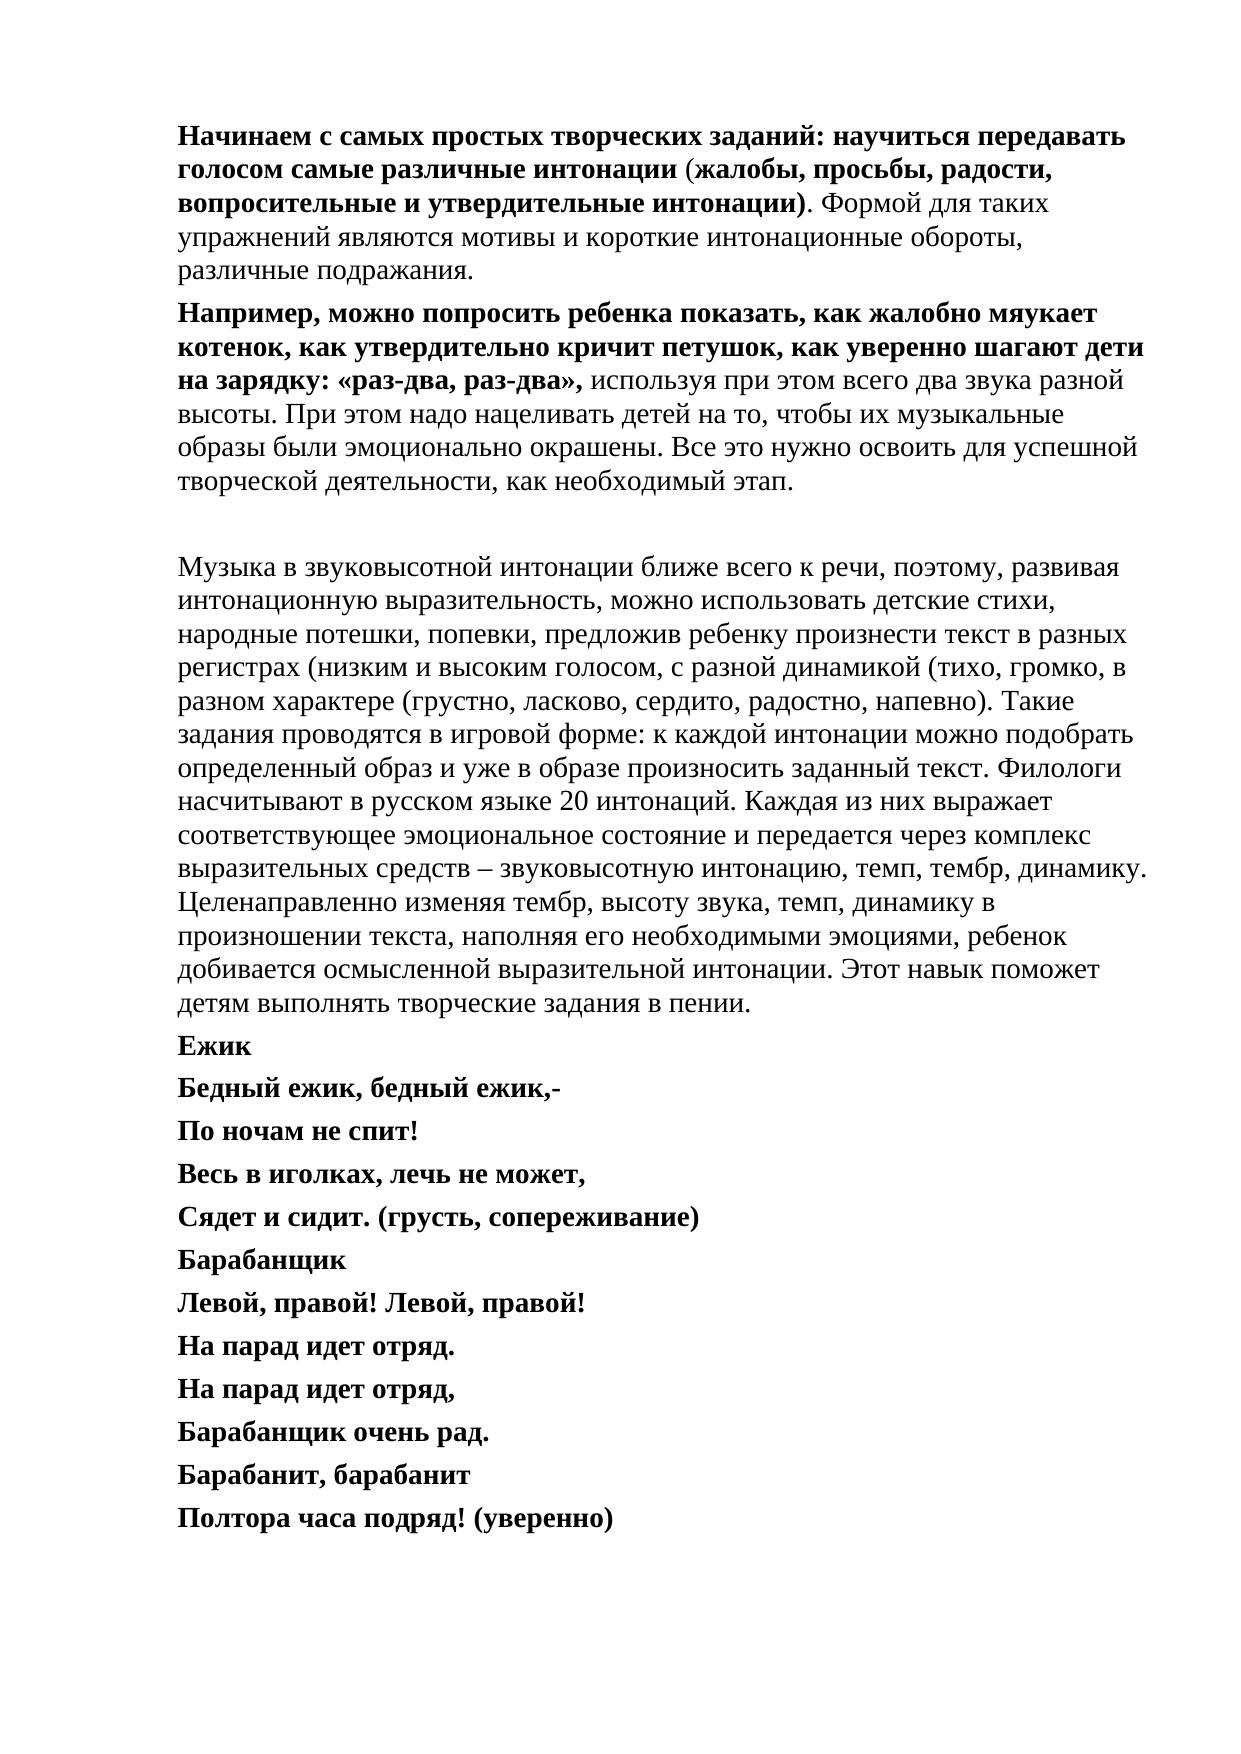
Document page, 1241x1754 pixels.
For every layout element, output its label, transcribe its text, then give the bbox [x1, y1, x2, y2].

text Барабанщик [177, 1242, 1152, 1276]
text Левой, правой! Левой, правой! [177, 1285, 1152, 1319]
text Барабанщик очень рад. [177, 1414, 1152, 1447]
text По ночам не спит! [177, 1113, 1152, 1147]
text На парад идет отряд. [177, 1328, 1152, 1362]
text Сядет и сидит. (грусть, сопереживание) [177, 1199, 1152, 1233]
text Бедный ежик, бедный ежик,- [177, 1071, 1152, 1104]
text Ежик [177, 1028, 1152, 1061]
text Полтора часа подряд! (уверенно) [177, 1500, 1152, 1533]
text На парад идет отряд, [177, 1371, 1152, 1404]
text Барабанит, барабанит [177, 1457, 1152, 1490]
text Начинаем с самых простых творческих заданий: научиться передавать голосом самые различные интонации (жалобы, просьбы, радости, вопросительные и утвердительные интонации). Формой для таких упражнений являются мотивы и короткие интонационные обороты, различные подражания. [177, 118, 1152, 286]
text Например, можно попросить ребенка показать, как жалобно мяукает котенок, как утвердительно кричит петушок, как уверенно шагают дети на зарядку: «раз-два, раз-два», используя при этом всего два звука разной высоты. При этом надо нацеливать детей на то, чтобы их музыкальные образы были эмоционально окрашены. Все это нужно освоить для успешной творческой деятельности, как необходимый этап. [177, 295, 1152, 496]
text Весь в иголках, лечь не может, [177, 1156, 1152, 1190]
text Музыка в звуковысотной интонации ближе всего к речи, поэтому, развивая интонационную выразительность, можно использовать детские стихи, народные потешки, попевки, предложив ребенку произнести текст в разных регистрах (низким и высоким голосом, с разной динамикой (тихо, громко, в разном характере (грустно, ласково, сердито, радостно, напевно). Такие задания проводятся в игровой форме: к каждой интонации можно подобрать определенный образ и уже в образе произносить заданный текст. Филологи насчитывают в русском языке 20 интонаций. Каждая из них выражает соответствующее эмоциональное состояние и передается через комплекс выразительных средств – звуковысотную интонацию, темп, тембр, динамику. Целенаправленно изменяя тембр, высоту звука, темп, динамику в произношении текста, наполняя его необходимыми эмоциями, ребенок добивается осмысленной выразительной интонации. Этот навык поможет детям выполнять творческие задания в пении. [177, 549, 1152, 1018]
